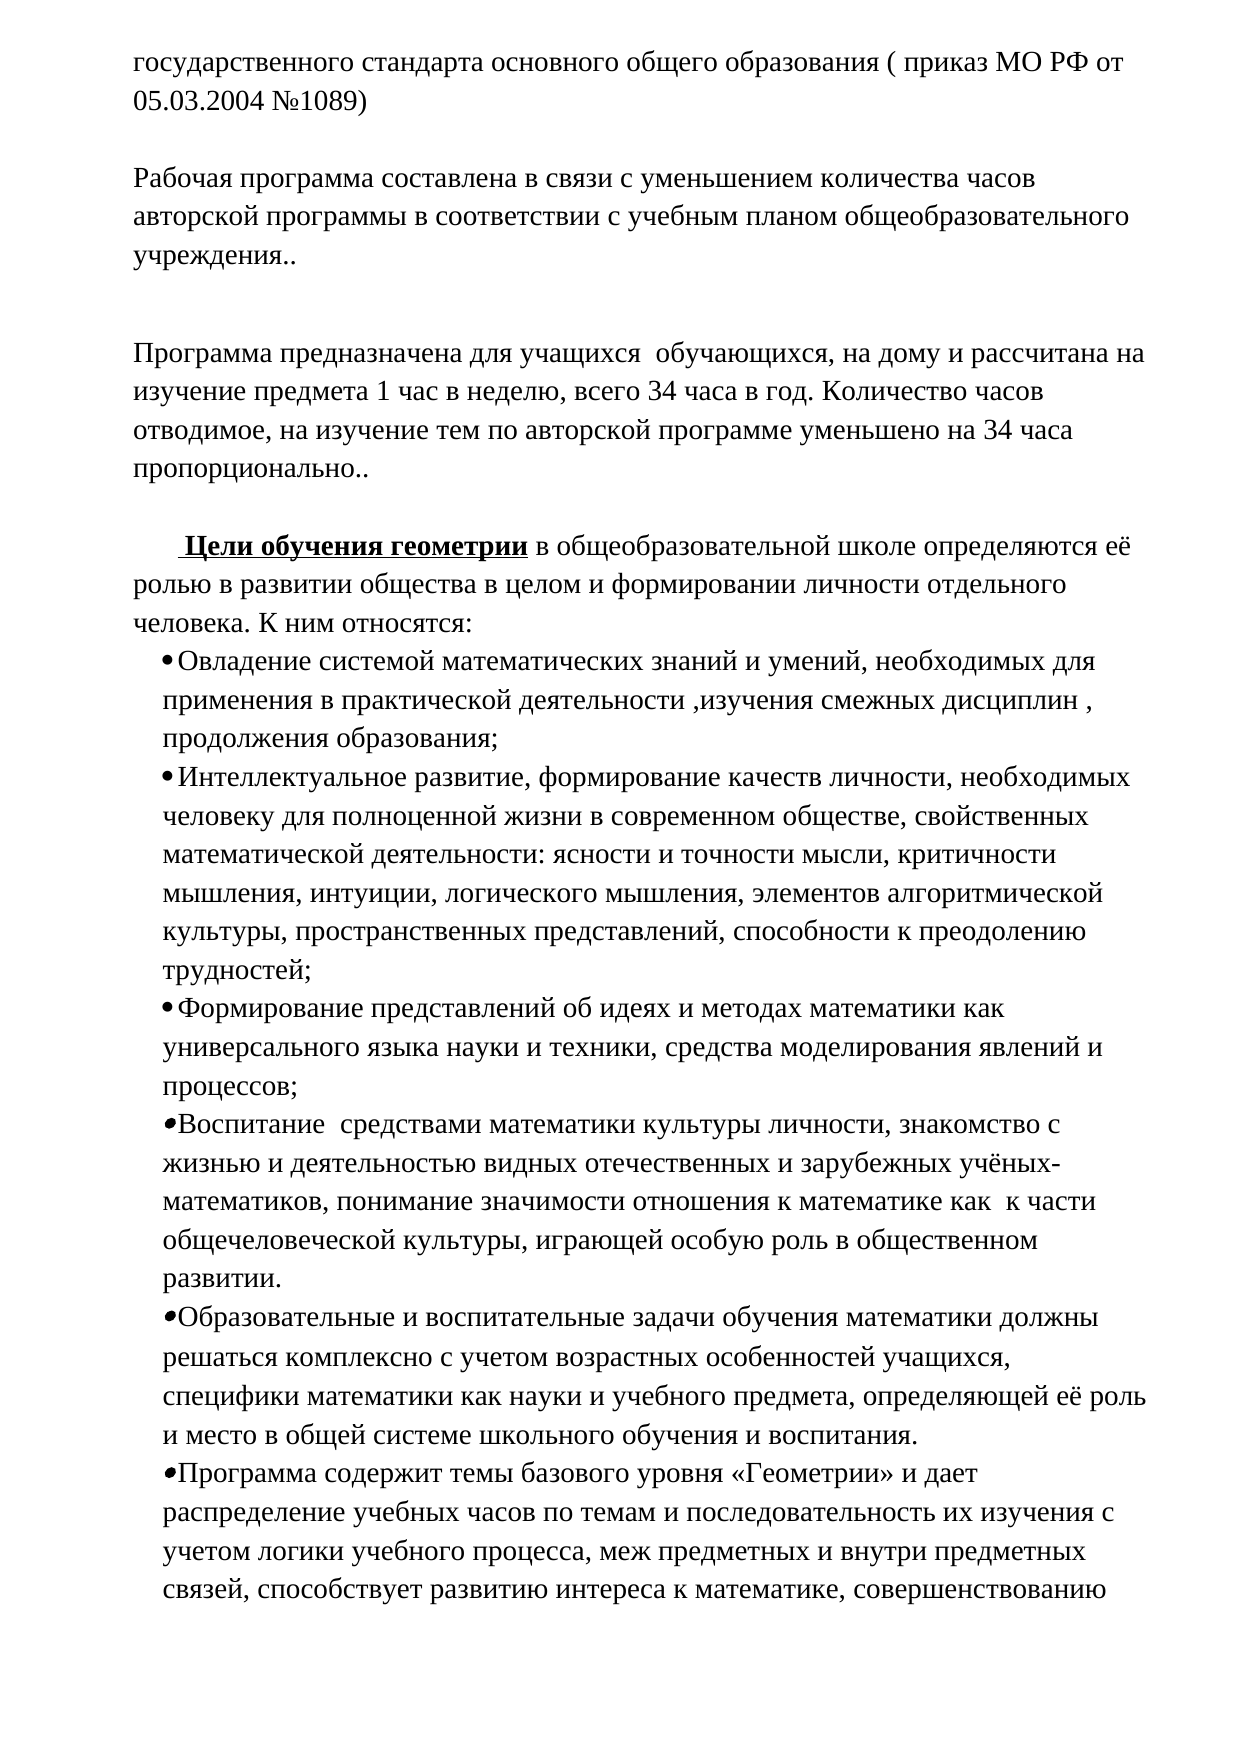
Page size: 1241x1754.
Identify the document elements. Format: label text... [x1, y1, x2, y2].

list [162, 1456, 1152, 1605]
list Образовательные и воспитательные задачи обучения математики должны решаться комплексно с учетом возрастных особенностей учащихся, специфики математики как науки и учебного предмета, определяющей её роль и место в общей системе школьного обучения и воспитания. [162, 1299, 1152, 1451]
list Воспитание средствами математики культуры личности, знакомство с жизнью и деятельностью видных отечественных и зарубежных учёных-математиков, понимание значимости отношения к математике как к части общечеловеческой культуры, играющей особую роль в общественном развитии. [162, 1106, 1152, 1294]
text Программа предназначена для учащихся обучающихся, на дому и рассчитана на изучение предмета 1 час в неделю, всего 34 часа в год. Количество часов отводимое, на изучение тем по авторской программе уменьшено на 34 часа пропорционально.. [133, 335, 1152, 484]
list Овладение системой математических знаний и умений, необходимых для применения в практической деятельности ,изучения смежных дисциплин , продолжения образования; [162, 643, 1152, 754]
list Цели обучения геометрии в общеобразовательной школе определяются её ролью в развитии общества в целом и формировании личности отдельного человека. К ним относятся: [133, 528, 1152, 638]
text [133, 44, 1152, 116]
text Рабочая программа составлена в связи с уменьшением количества часов авторской программы в соответствии с учебным планом общеобразовательного учреждения.. [133, 160, 1152, 271]
list Формирование представлений об идеях и методах математики как универсального языка науки и техники, средства моделирования явлений и процессов; [162, 990, 1152, 1101]
list Интеллектуальное развитие, формирование качеств личности, необходимых человеку для полноценной жизни в современном обществе, свойственных математической деятельности: ясности и точности мысли, критичности мышления, интуиции, логического мышления, элементов алгоритмической культуры, пространственных представлений, способности к преодолению трудностей; [162, 759, 1152, 985]
